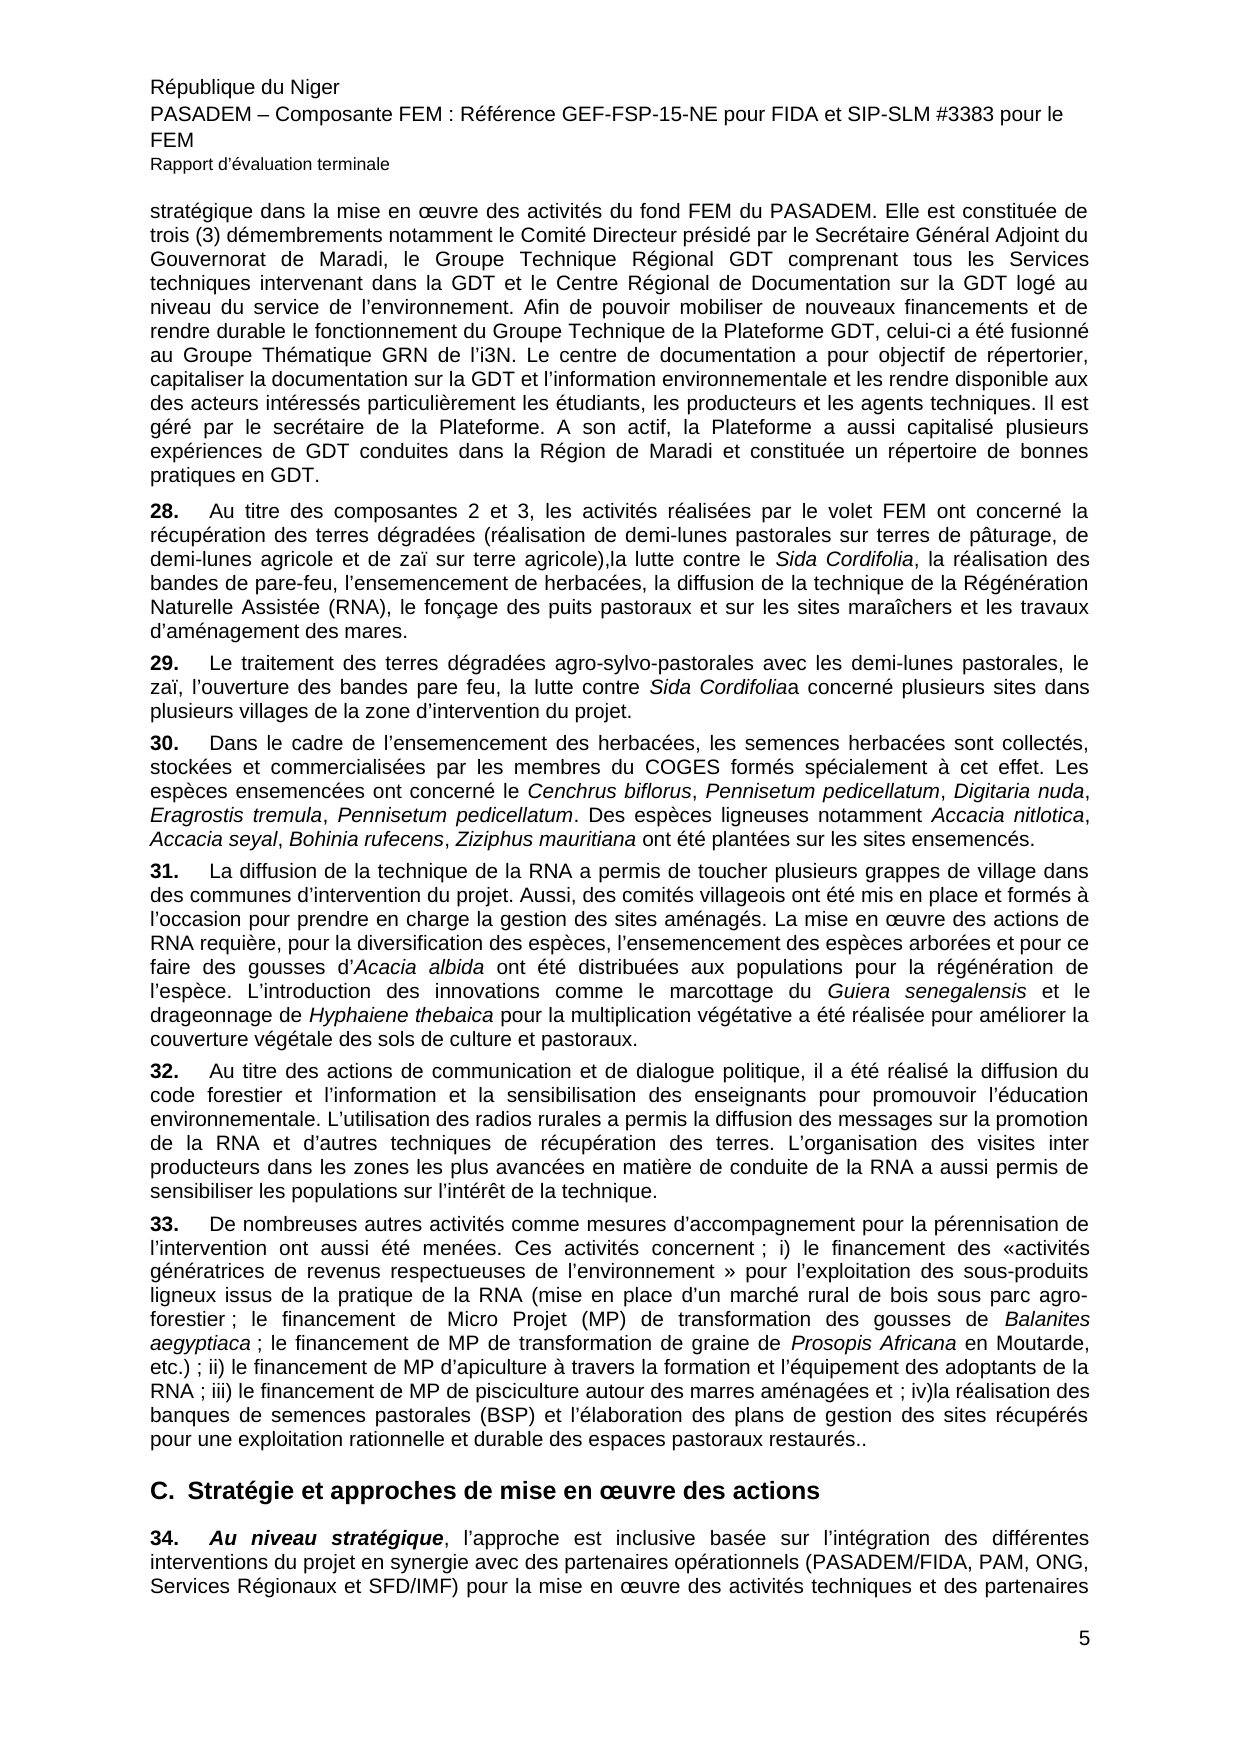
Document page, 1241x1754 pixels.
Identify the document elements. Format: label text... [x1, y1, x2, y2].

list Le traitement des terres dégradées agro-sylvo-pastorales avec les demi-lunes pastorales, le zaï, l’ouverture des bandes pare feu, la lutte contre Sida Cordifoliaa concerné plusieurs sites dans plusieurs villages de la zone d’intervention du projet. [150, 651, 1090, 723]
list Au titre des composantes 2 et 3, les activités réalisées par le volet FEM ont concerné la récupération des terres dégradées (réalisation de demi-lunes pastorales sur terres de pâturage, de demi-lunes agricole et de zaï sur terre agricole),la lutte contre le Sida Cordifolia, la réalisation des bandes de pare-feu, l’ensemencement de herbacées, la diffusion de la technique de la Régénération Naturelle Assistée (RNA), le fonçage des puits pastoraux et sur les sites maraîchers et les travaux d’aménagement des mares. [150, 499, 1090, 643]
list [150, 199, 1090, 486]
list La diffusion de la technique de la RNA a permis de toucher plusieurs grappes de village dans des communes d’intervention du projet. Aussi, des comités villageois ont été mis en place et formés à l’occasion pour prendre en charge la gestion des sites aménagés. La mise en œuvre des actions de RNA requière, pour la diversification des espèces, l’ensemencement des espèces arborées et pour ce faire des gousses d’Acacia albida ont été distribuées aux populations pour la régénération de l’espèce. L’introduction des innovations comme le marcottage du Guiera senegalensis et le drageonnage de Hyphaiene thebaica pour la multiplication végétative a été réalisée pour améliorer la couverture végétale des sols de culture et pastoraux. [150, 859, 1090, 1051]
list De nombreuses autres activités comme mesures d’accompagnement pour la pérennisation de l’intervention ont aussi été menées. Ces activités concernent ; i) le financement des «activités génératrices de revenus respectueuses de l’environnement » pour l’exploitation des sous-produits ligneux issus de la pratique de la RNA (mise en place d’un marché rural de bois sous parc agro-forestier ; le financement de Micro Projet (MP) de transformation des gousses de Balanites aegyptiaca ; le financement de MP de transformation de graine de Prosopis Africana en Moutarde, etc.) ; ii) le financement de MP d’apiculture à travers la formation et l’équipement des adoptants de la RNA ; iii) le financement de MP de pisciculture autour des marres aménagées et ; iv)la réalisation des banques de semences pastorales (BSP) et l’élaboration des plans de gestion des sites récupérés pour une exploitation rationnelle et durable des espaces pastoraux restaurés.. [150, 1211, 1090, 1451]
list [150, 1526, 1090, 1597]
list Dans le cadre de l’ensemencement des herbacées, les semences herbacées sont collectés, stockées et commercialisées par les membres du COGES formés spécialement à cet effet. Les espèces ensemencées ont concerné le Cenchrus biflorus, Pennisetum pedicellatum, Digitaria nuda, Eragrostis tremula, Pennisetum pedicellatum. Des espèces ligneuses notamment Accacia nitlotica, Accacia seyal, Bohinia rufecens, Ziziphus mauritiana ont été plantées sur les sites ensemencés. [150, 731, 1090, 851]
list Au titre des actions de communication et de dialogue politique, il a été réalisé la diffusion du code forestier et l’information et la sensibilisation des enseignants pour promouvoir l’éducation environnementale. L’utilisation des radios rurales a permis la diffusion des messages sur la promotion de la RNA et d’autres techniques de récupération des terres. L’organisation des visites inter producteurs dans les zones les plus avancées en matière de conduite de la RNA a aussi permis de sensibiliser les populations sur l’intérêt de la technique. [150, 1059, 1090, 1203]
subtitle Stratégie et approches de mise en œuvre des actions [150, 1476, 1090, 1505]
